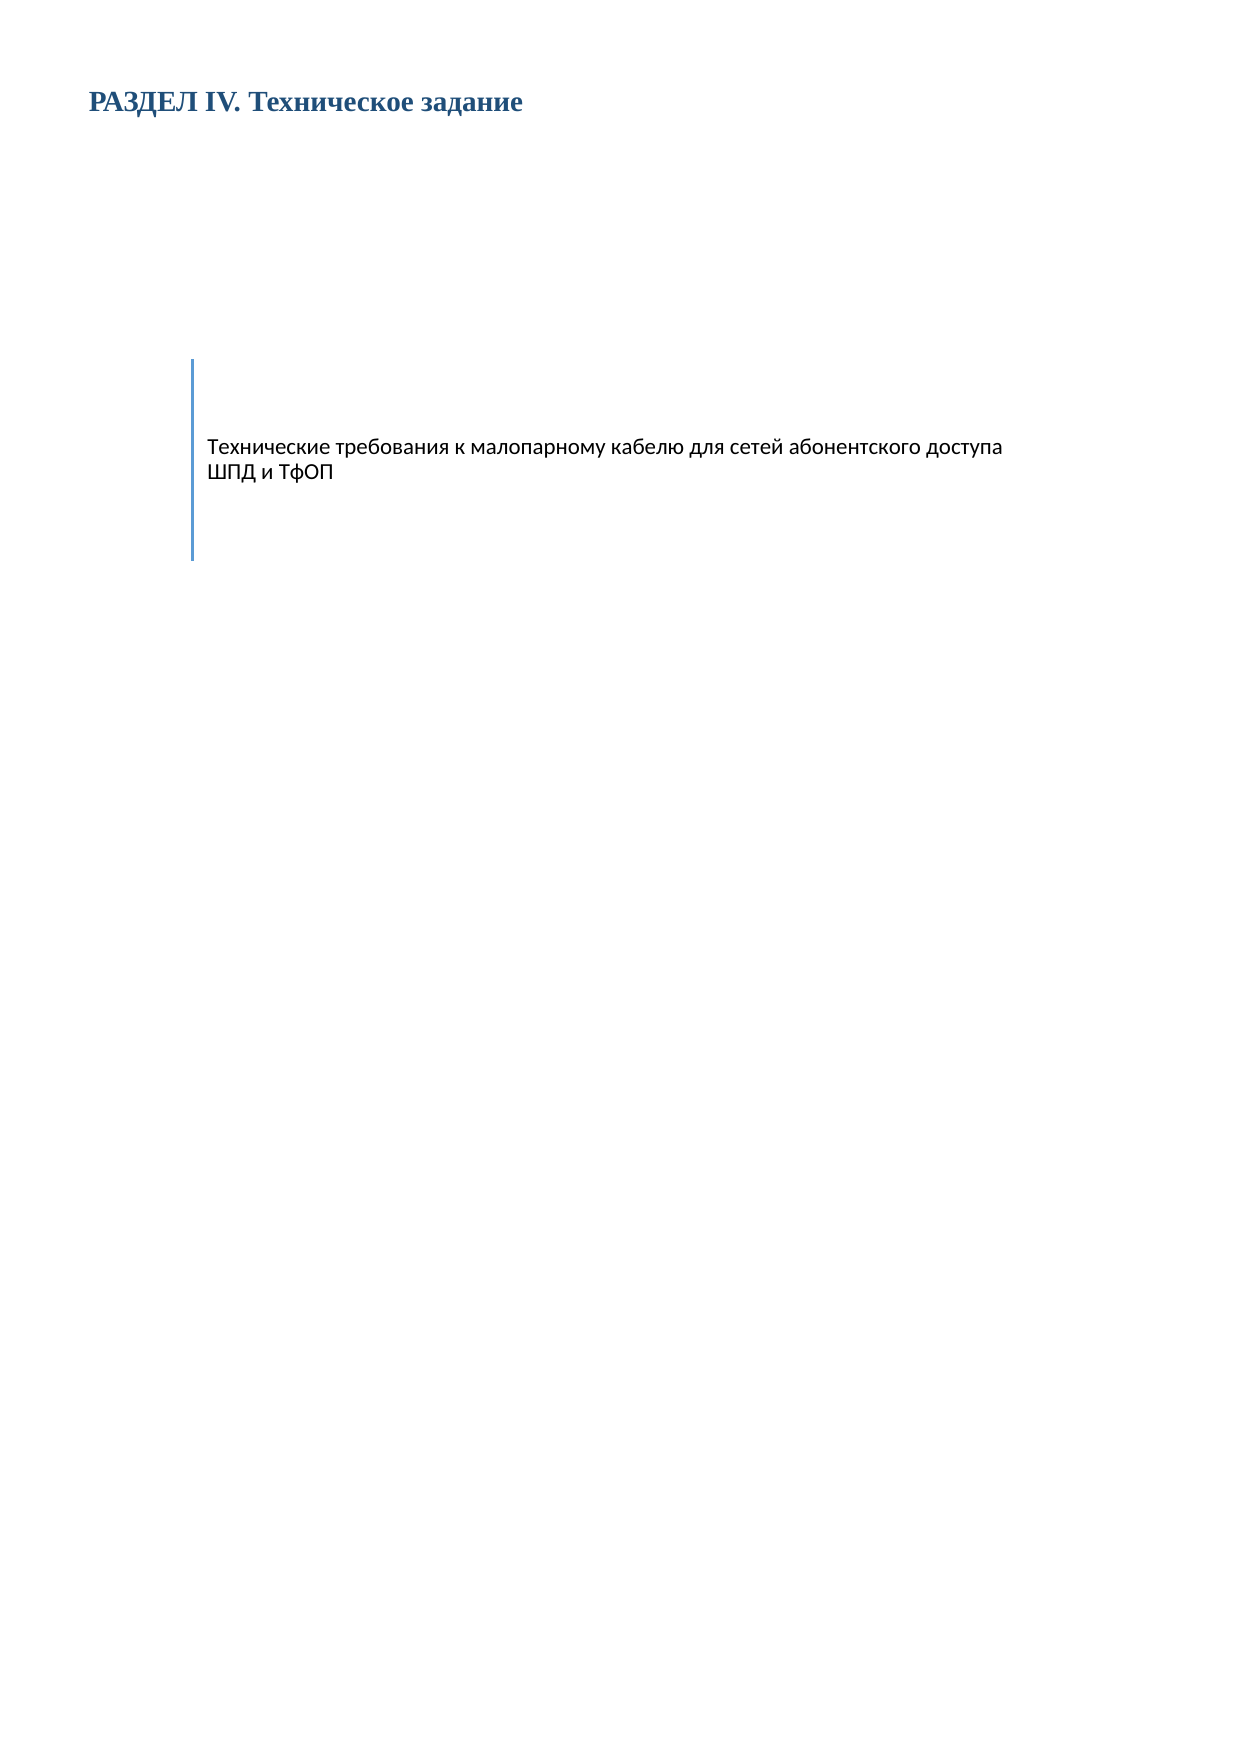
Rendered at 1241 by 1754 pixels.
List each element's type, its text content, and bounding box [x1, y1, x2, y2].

text РАЗДЕЛ IV. Техническое задание [89, 84, 1122, 118]
